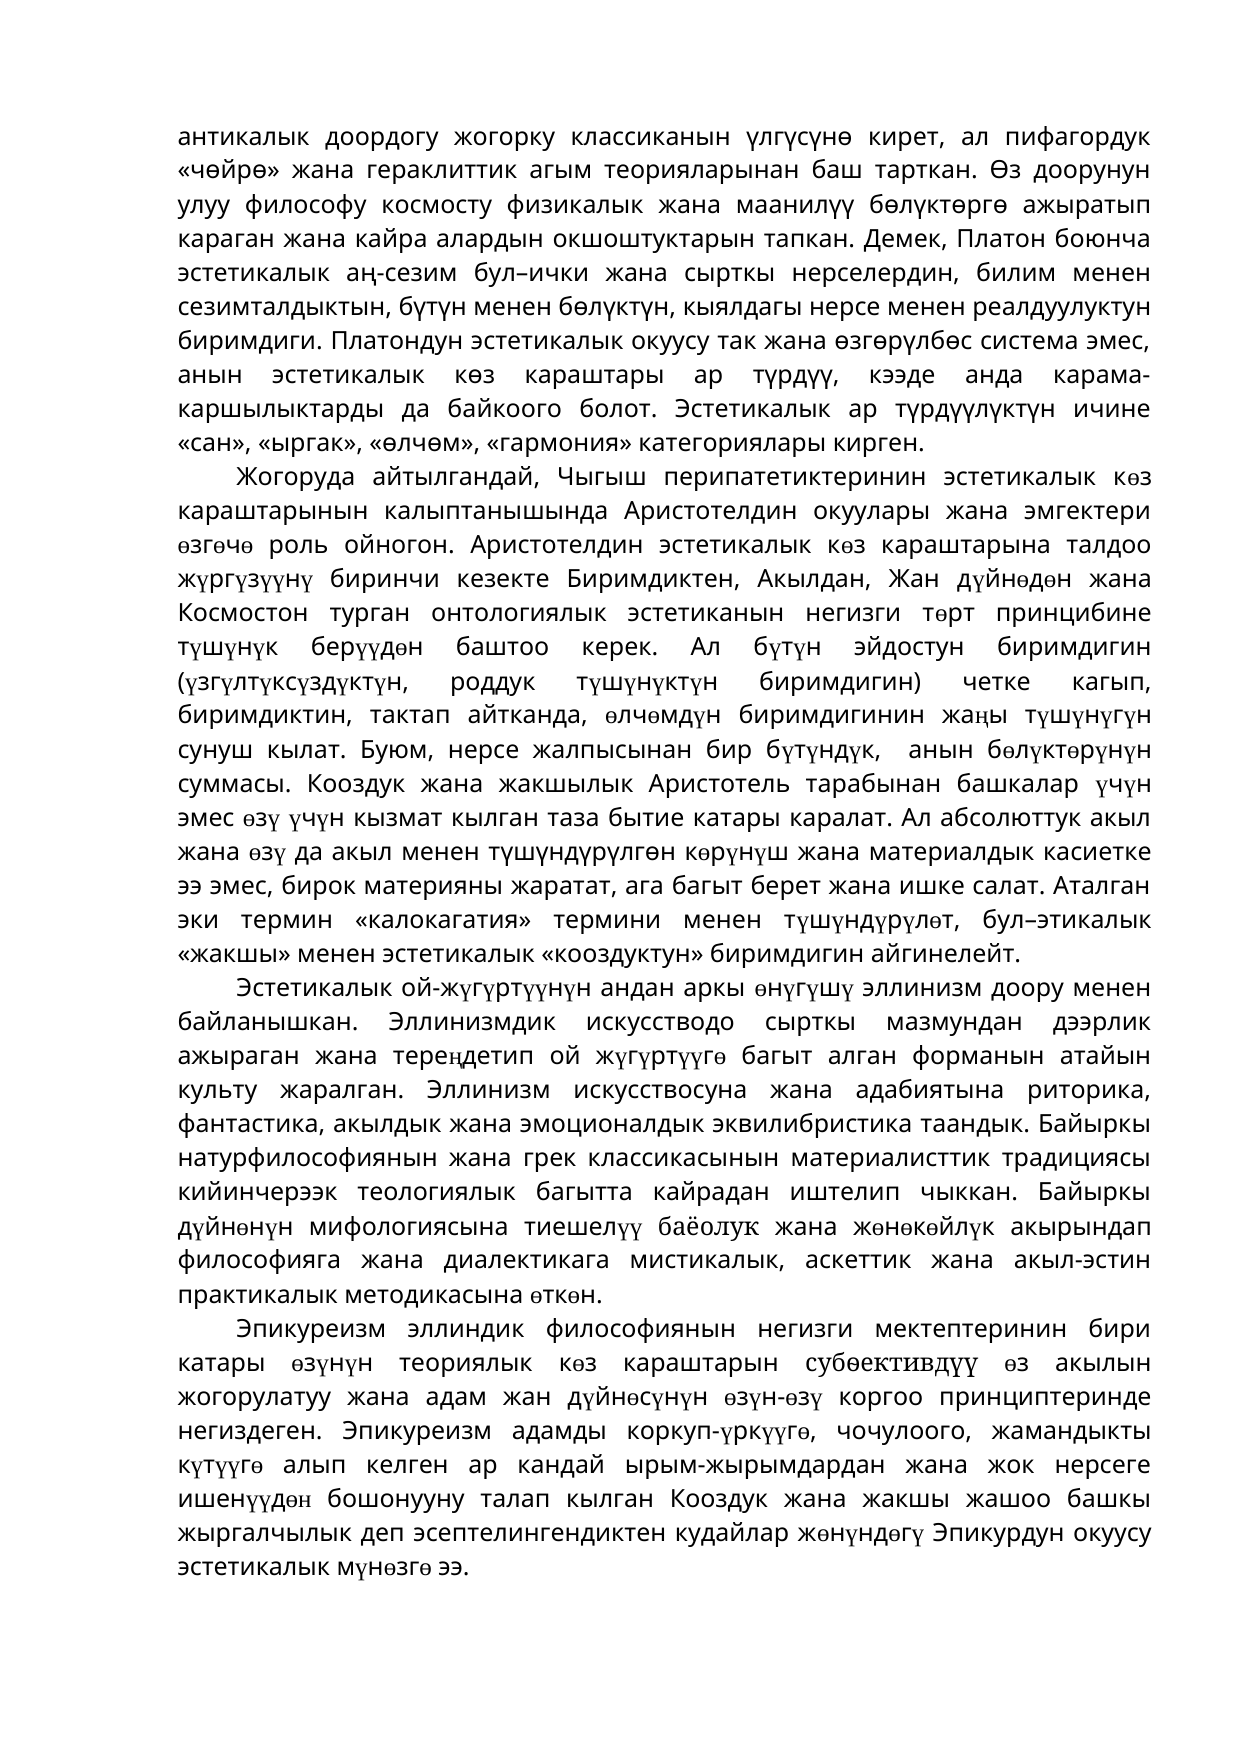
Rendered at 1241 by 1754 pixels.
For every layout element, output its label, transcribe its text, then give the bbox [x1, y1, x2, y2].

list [177, 118, 1152, 459]
list Эпикуреизм эллиндик философиянын негизги мектептеринин бири катары өзүнүн теориялык көз караштарын субѳективдүү өз акылын жогорулатуу жана адам жан дүйнөсүнүн өзүн-өзү коргоо принциптеринде негиздеген. Эпикуреизм адамды коркуп-үркүүгө, чочулоого, жамандыкты күтүүгө алып келген ар кандай ырым-жырымдардан жана жок нерсеге ишенүүдөн бошонууну талап кылган Кооздук жана жакшы жашоо башкы жыргалчылык деп эсептелингендиктен кудайлар жөнүндөгү Эпикурдун окуусу эстетикалык мүнөзгө ээ. [177, 1310, 1152, 1583]
list Эстетикалык ой-жүгүртүүнүн андан аркы өнүгүшү эллинизм доору менен байланышкан. Эллинизмдик искусстводо сырткы мазмундан дээрлик ажыраган жана тереңдетип ой жүгүртүүгө багыт алган форманын атайын культу жаралган. Эллинизм искусствосуна жана адабиятына риторика, фантастика, акылдык жана эмоционалдык эквилибристика таандык. Байыркы натурфилософиянын жана грек классикасынын материалисттик традициясы кийинчерээк теологиялык багытта кайрадан иштелип чыккан. Байыркы дүйнөнүн мифологиясына тиешелүү баёолук жана жөнөкөйлүк акырындап философияга жана диалектикага мистикалык, аскеттик жана акыл-эстин практикалык методикасына өткөн. [177, 970, 1152, 1310]
list Жогоруда айтылгандай, Чыгыш перипатетиктеринин эстетикалык көз караштарынын калыптанышында Аристотелдин окуулары жана эмгектери өзгөчө роль ойногон. Аристотелдин эстетикалык көз караштарына талдоо жүргүзүүнү биринчи кезекте Биримдиктен, Акылдан, Жан дүйнөдөн жана Космостон турган онтологиялык эстетиканын негизги төрт принцибине түшүнүк берүүдөн баштоо керек. Ал бүтүн эйдостун биримдигин (үзгүлтүксүздүктүн, роддук түшүнүктүн биримдигин) четке кагып, биримдиктин, тактап айтканда, өлчөмдүн биримдигинин жаңы түшүнүгүн сунуш кылат. Буюм, нерсе жалпысынан бир бүтүндүк, анын бөлүктөрүнүн суммасы. Кооздук жана жакшылык Аристотель тарабынан башкалар үчүн эмес өзү үчүн кызмат кылган таза бытие катары каралат. Ал абсолюттук акыл жана өзү да акыл менен түшүндүрүлгѳн көрүнүш жана материалдык касиетке ээ эмес, бирок материяны жаратат, ага багыт берет жана ишке салат. Аталган эки термин «калокагатия» термини менен түшүндүрүлөт, бул–этикалык «жакшы» менен эстетикалык «кооздуктун» биримдигин айгинелейт. [177, 459, 1152, 970]
